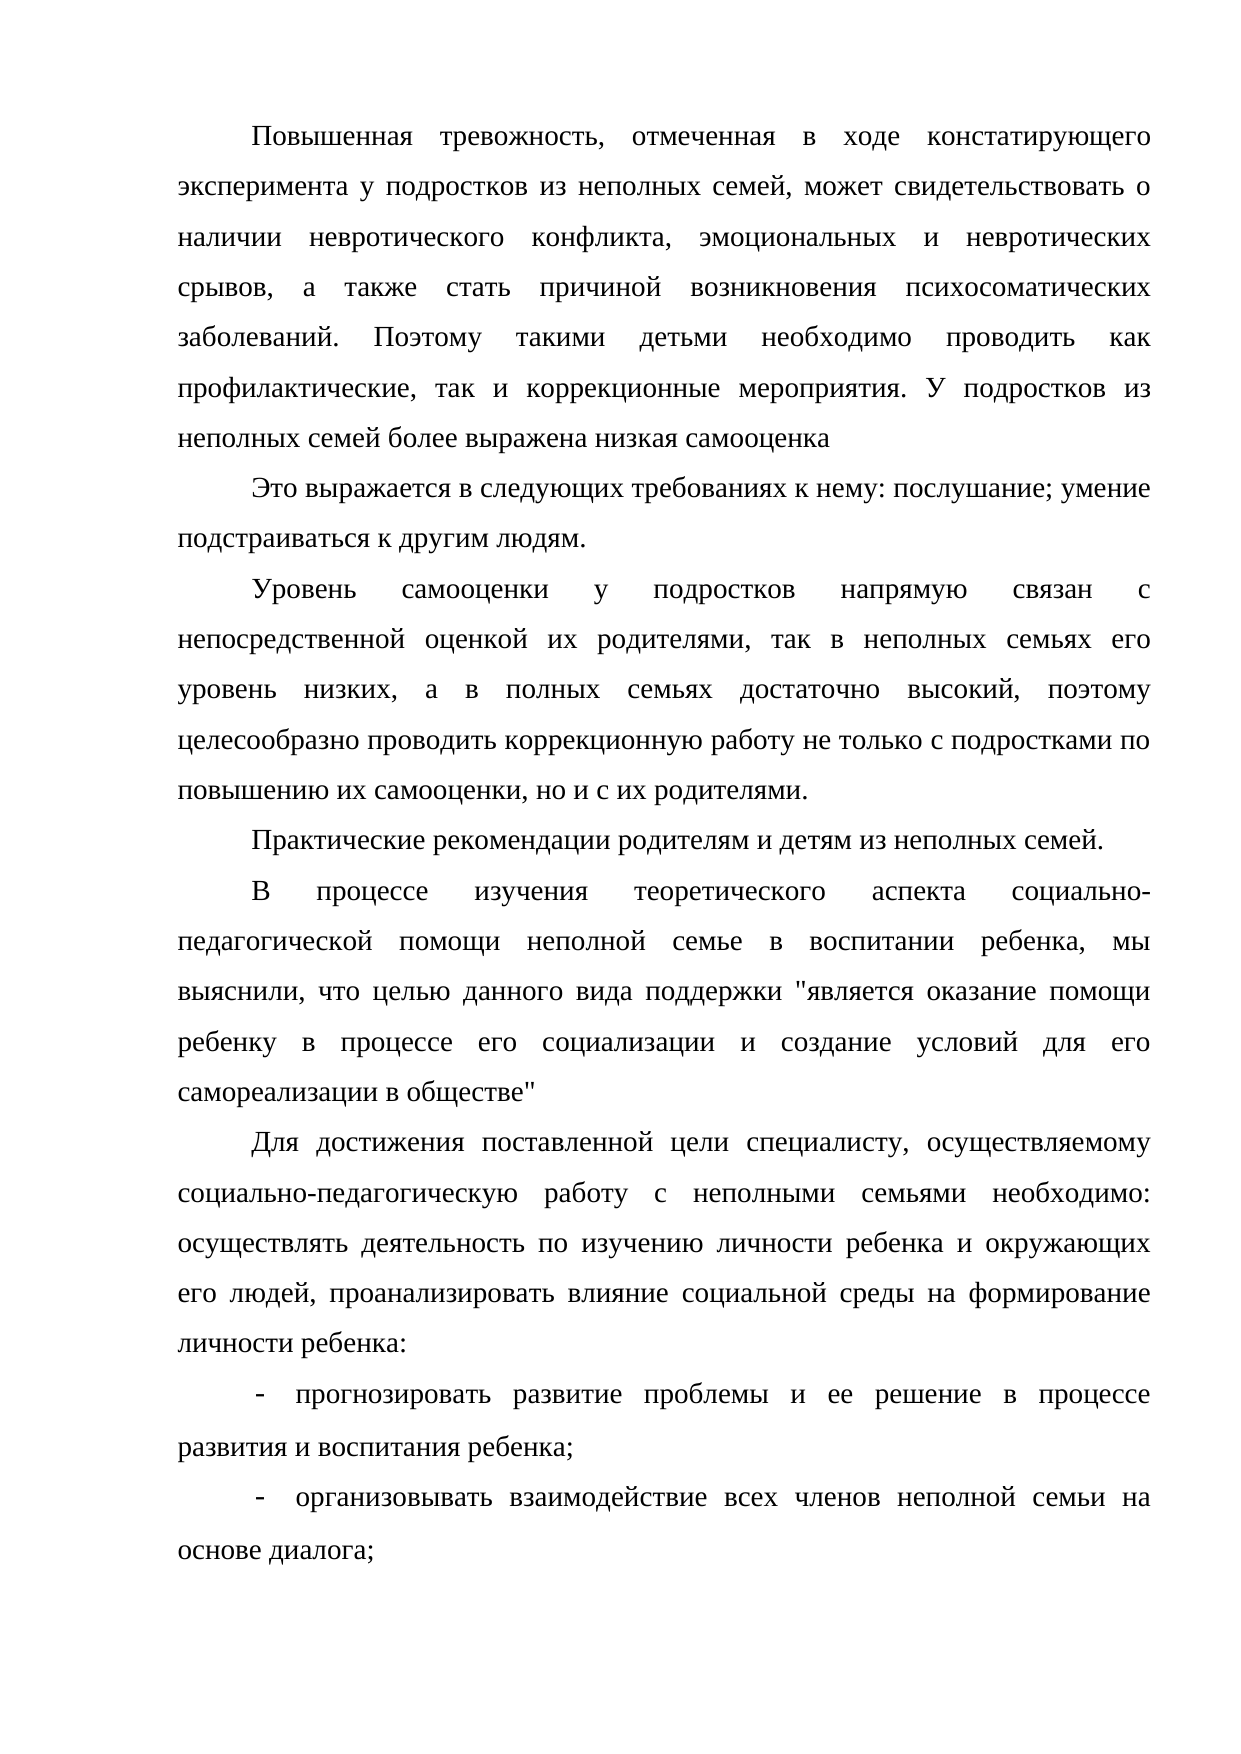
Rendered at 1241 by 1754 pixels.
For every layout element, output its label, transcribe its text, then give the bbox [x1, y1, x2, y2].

text Повышенная тревожность, отмеченная в ходе констатирующего эксперимента у подростков из неполных семей, может свидетельствовать о наличии невротического конфликта, эмоциональных и невротических срывов, а также стать причиной возникновения психосоматических заболеваний. Поэтому такими детьми необходимо проводить как профилактические, так и коррекционные мероприятия. У подростков из неполных семей более выражена низкая самооценка [177, 118, 1152, 453]
text Это выражается в следующих требованиях к нему: послушание; умение подстраиваться к другим людям. [177, 470, 1152, 554]
text В процессе изучения теоретического аспекта социально-педагогической помощи неполной семье в воспитании ребенка, мы выяснили, что целью данного вида поддержки "является оказание помощи ребенку в процессе его социализации и создание условий для его самореализации в обществе" [177, 873, 1152, 1108]
text Практические рекомендации родителям и детям из неполных семей. [177, 822, 1152, 856]
list организовывать взаимодействие всех членов неполной семьи на основе диалога; [177, 1479, 1152, 1565]
list прогнозировать развитие проблемы и ее решение в процессе развития и воспитания ребенка; [177, 1376, 1152, 1462]
text Уровень самооценки у подростков напрямую связан с непосредственной оценкой их родителями, так в неполных семьях его уровень низких, а в полных семьях достаточно высокий, поэтому целесообразно проводить коррекционную работу не только с подростками по повышению их самооценки, но и с их родителями. [177, 571, 1152, 806]
text Для достижения поставленной цели специалисту, осуществляемому социально-педагогическую работу с неполными семьями необходимо: осуществлять деятельность по изучению личности ребенка и окружающих его людей, проанализировать влияние социальной среды на формирование личности ребенка: [177, 1124, 1152, 1359]
